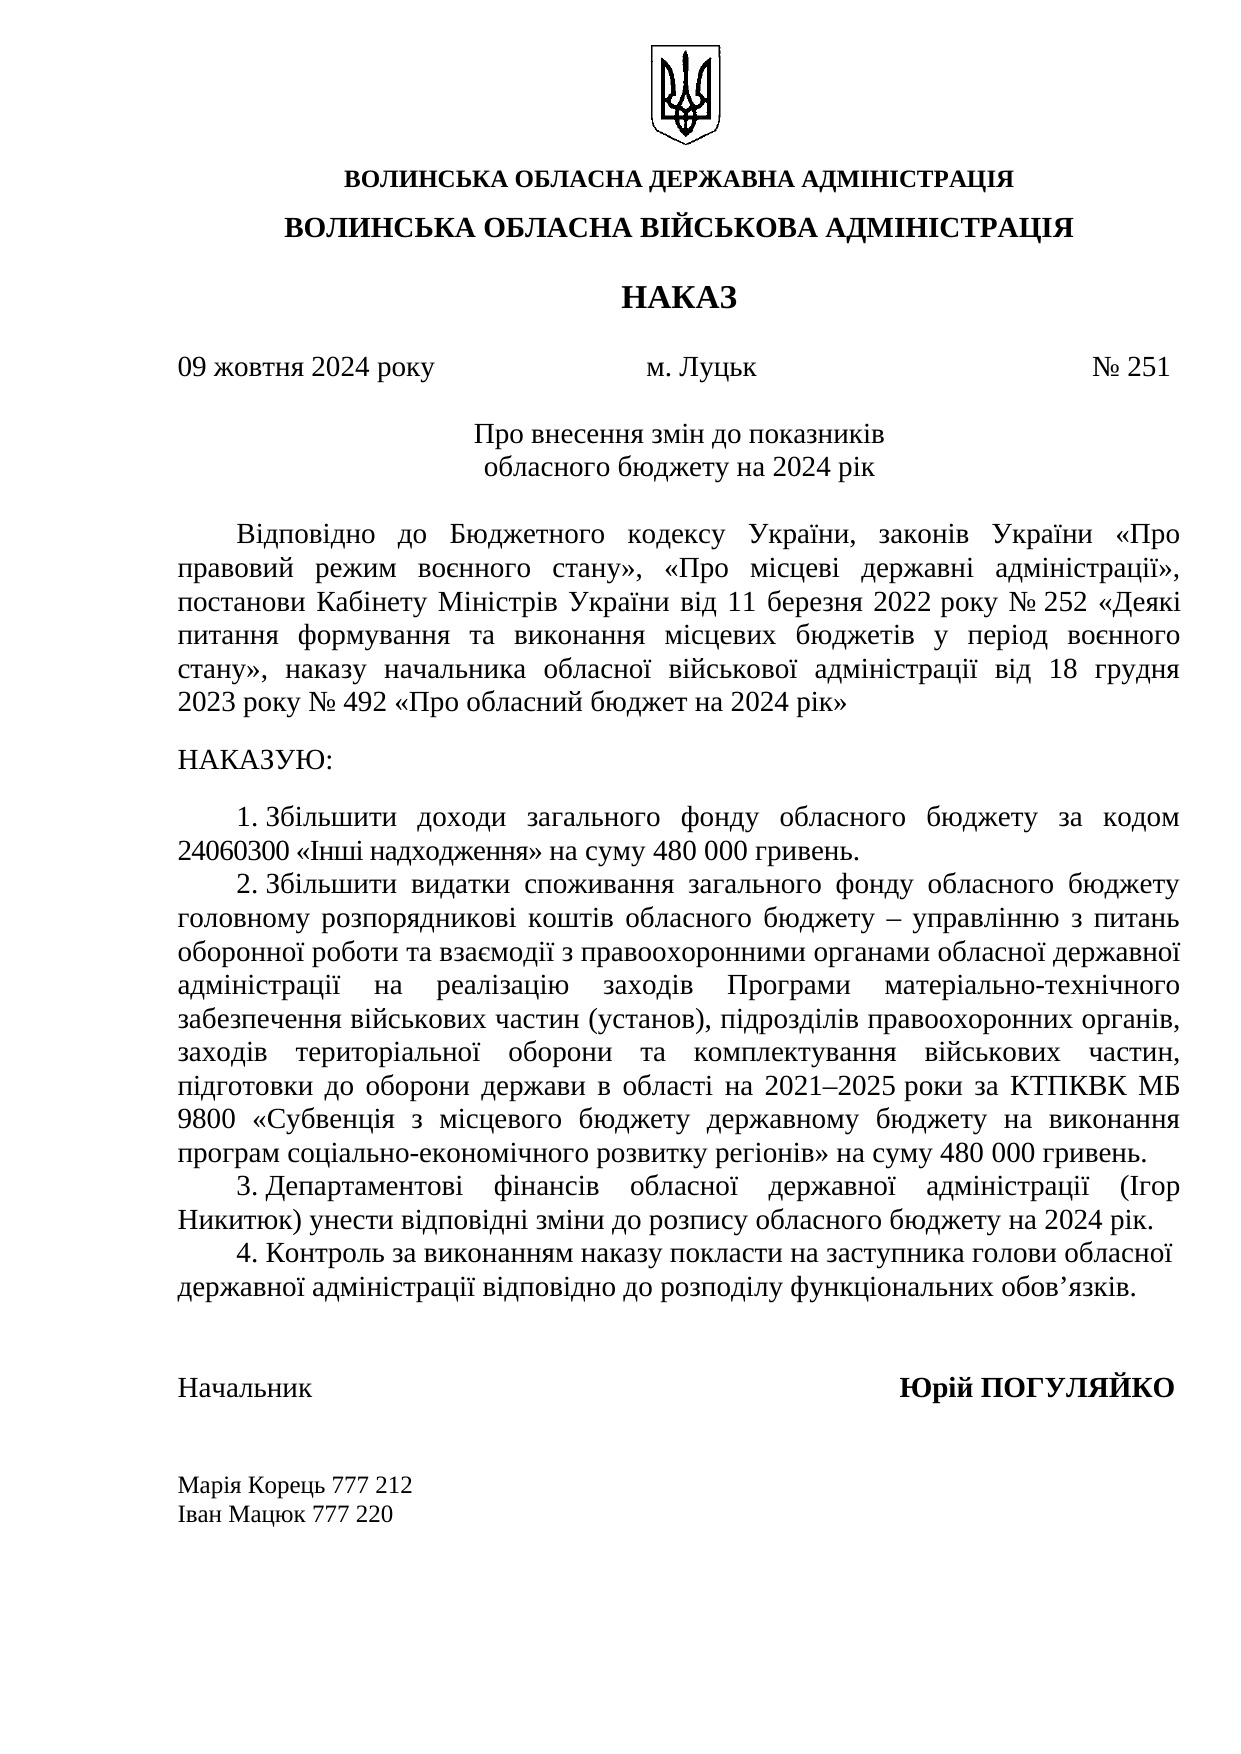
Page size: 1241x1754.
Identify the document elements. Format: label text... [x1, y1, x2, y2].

text Про внесення змін до показників [177, 416, 1181, 449]
text 4. Контроль за виконанням наказу покласти на заступника голови обласної державної адміністрації відповідно до розподілу функціональних обов’язків. [177, 1236, 1181, 1303]
text Відповідно до Бюджетного кодексу України, законів України «Про правовий режим воєнного стану», «Про місцеві державні адміністрації», постанови Кабінету Міністрів України від 11 березня 2022 року № 252 «Деякі питання формування та виконання місцевих бюджетів у період воєнного стану», наказу начальника обласної військової адміністрації від 18 грудня 2023 року № 492 «Про обласний бюджет на 2024 рік» [177, 517, 1181, 718]
text НАКАЗУЮ: [177, 742, 1181, 776]
subtitle ВОЛИНСЬКА ОБЛАСНА ДЕРЖАВНА АДМІНІСТРАЦІЯ [177, 164, 1181, 193]
text 3. Департаментові фінансів обласної державної адміністрації (Ігор Никитюк) унести відповідні зміни до розпису обласного бюджету на 2024 рік. [177, 1168, 1181, 1236]
picture [650, 44, 721, 145]
text 09 жовтня 2024 року м. Луцьк № 251 [177, 349, 1181, 382]
text обласного бюджету на 2024 рік [177, 449, 1181, 483]
text НАКАЗ [177, 277, 1181, 315]
text Іван Мацюк 777 220 [177, 1499, 1181, 1528]
text ВОЛИНСЬКА ОБЛАСНА ВІЙСЬКОВА АДМІНІСТРАЦІЯ [177, 210, 1181, 243]
text Марія Корець 777 212 [177, 1470, 1181, 1499]
text Начальник Юрій ПОГУЛЯЙКО [177, 1370, 1181, 1403]
text 2. Збільшити видатки споживання загального фонду обласного бюджету головному розпорядникові коштів обласного бюджету – управлінню з питань оборонної роботи та взаємодії з правоохоронними органами обласної державної адміністрації на реалізацію заходів Програми матеріально-технічного забезпечення військових частин (установ), підрозділів правоохоронних органів, заходів територіальної оборони та комплектування військових частин, підготовки до оборони держави в області на 2021–2025 роки за КТПКВК МБ 9800 «Субвенція з місцевого бюджету державному бюджету на виконання програм соціально-економічного розвитку регіонів» на суму 480 000 гривень. [177, 867, 1181, 1168]
text 1. Збільшити доходи загального фонду обласного бюджету за кодом 24060300 «Інші надходження» на суму 480 000 гривень. [177, 799, 1181, 867]
